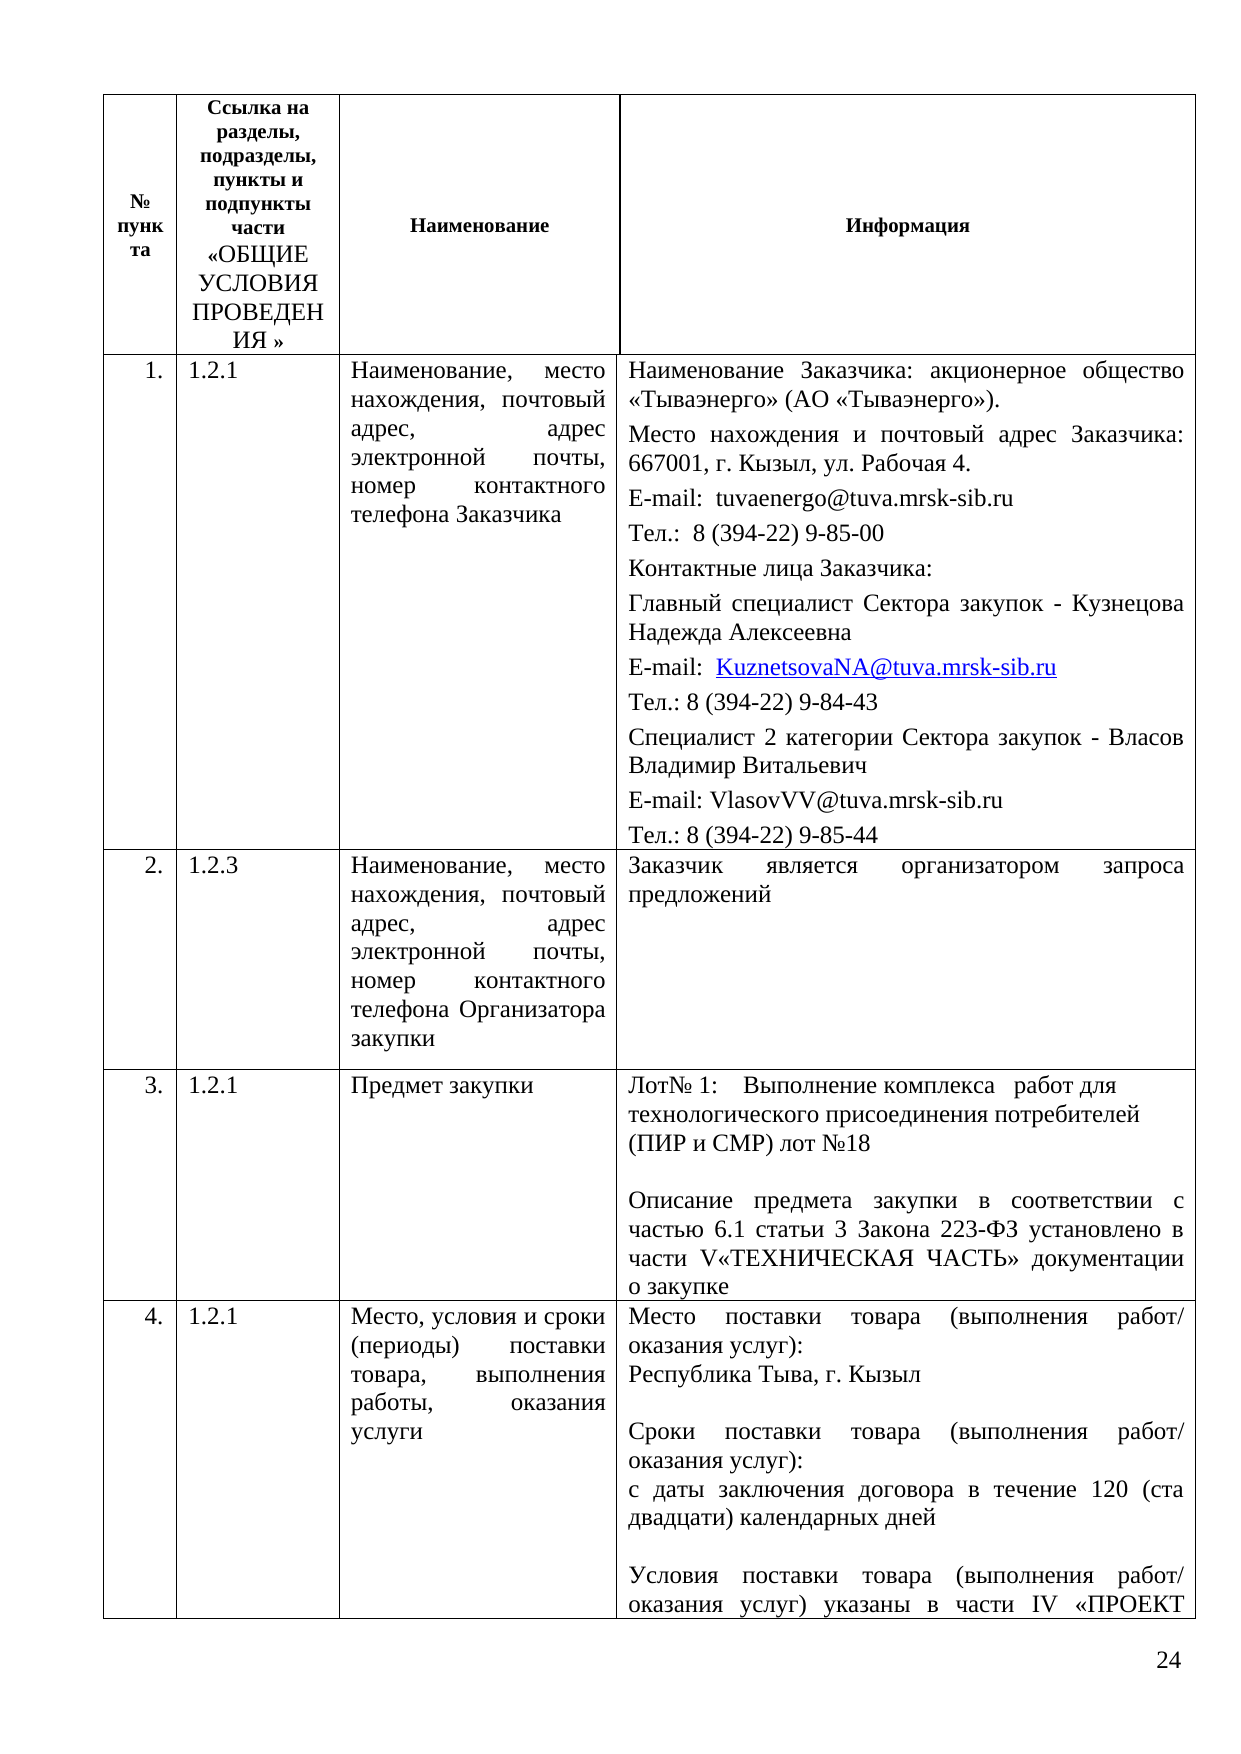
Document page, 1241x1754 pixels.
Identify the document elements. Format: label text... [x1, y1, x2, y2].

table_cell Наименование Заказчика: акционерное общество «Тываэнерго» (АО «Тываэнерго»). Место нахождения и почтовый адрес Заказчика: 667001, г. Кызыл, ул. Рабочая 4. E-mail: tuvaenergo@tuva.mrsk-sib.ru Тел.: 8 (394-22) 9-85-00 Контактные лица Заказчика: Главный специалист Сектора закупок - Кузнецова Надежда Алексеевна E-mail: KuznetsovaNA@tuva.mrsk-sib.ru Тел.: 8 (394-22) 9-84-43 Специалист 2 категории Сектора закупок - Власов Владимир Витальевич E-mail: VlasovVV@tuva.mrsk-sib.ru Тел.: 8 (394-22) 9-85-44 [617, 355, 1195, 849]
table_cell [617, 1301, 1195, 1617]
table_cell Лот№ 1: Выполнение комплекса работ для технологического присоединения потребителей (ПИР и СМР) лот №18 Описание предмета закупки в соответствии с частью 6.1 статьи 3 Закона 223-ФЗ установлено в части V«ТЕХНИЧЕСКАЯ ЧАСТЬ» документации о закупке [617, 1070, 1195, 1300]
table_cell 1.2.1 [177, 1070, 339, 1300]
table_header № пункта [104, 95, 176, 354]
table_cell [340, 1301, 616, 1617]
table_cell Предмет закупки [340, 1070, 616, 1300]
table_cell Наименование, место нахождения, почтовый адрес, адрес электронной почты, номер контактного телефона Организатора закупки [340, 850, 616, 1069]
table_cell 1.2.1 [177, 1301, 339, 1617]
table_cell [104, 850, 176, 1069]
table_cell [104, 1070, 176, 1300]
table_cell Наименование, место нахождения, почтовый адрес, адрес электронной почты, номер контактного телефона Заказчика [340, 355, 616, 849]
table_cell 1.2.3 [177, 850, 339, 1069]
table_cell [104, 1301, 176, 1617]
table_cell 1.2.1 [177, 355, 339, 849]
table_header Информация [621, 95, 1195, 354]
table_header Ссылка на разделы, подразделы, пункты и подпункты части «ОБЩИЕ УСЛОВИЯ ПРОВЕДЕНИЯ » [177, 95, 339, 354]
table_cell Заказчик является организатором запроса предложений [617, 850, 1195, 1069]
table_header Наименование [340, 95, 619, 354]
table_cell [104, 355, 176, 849]
